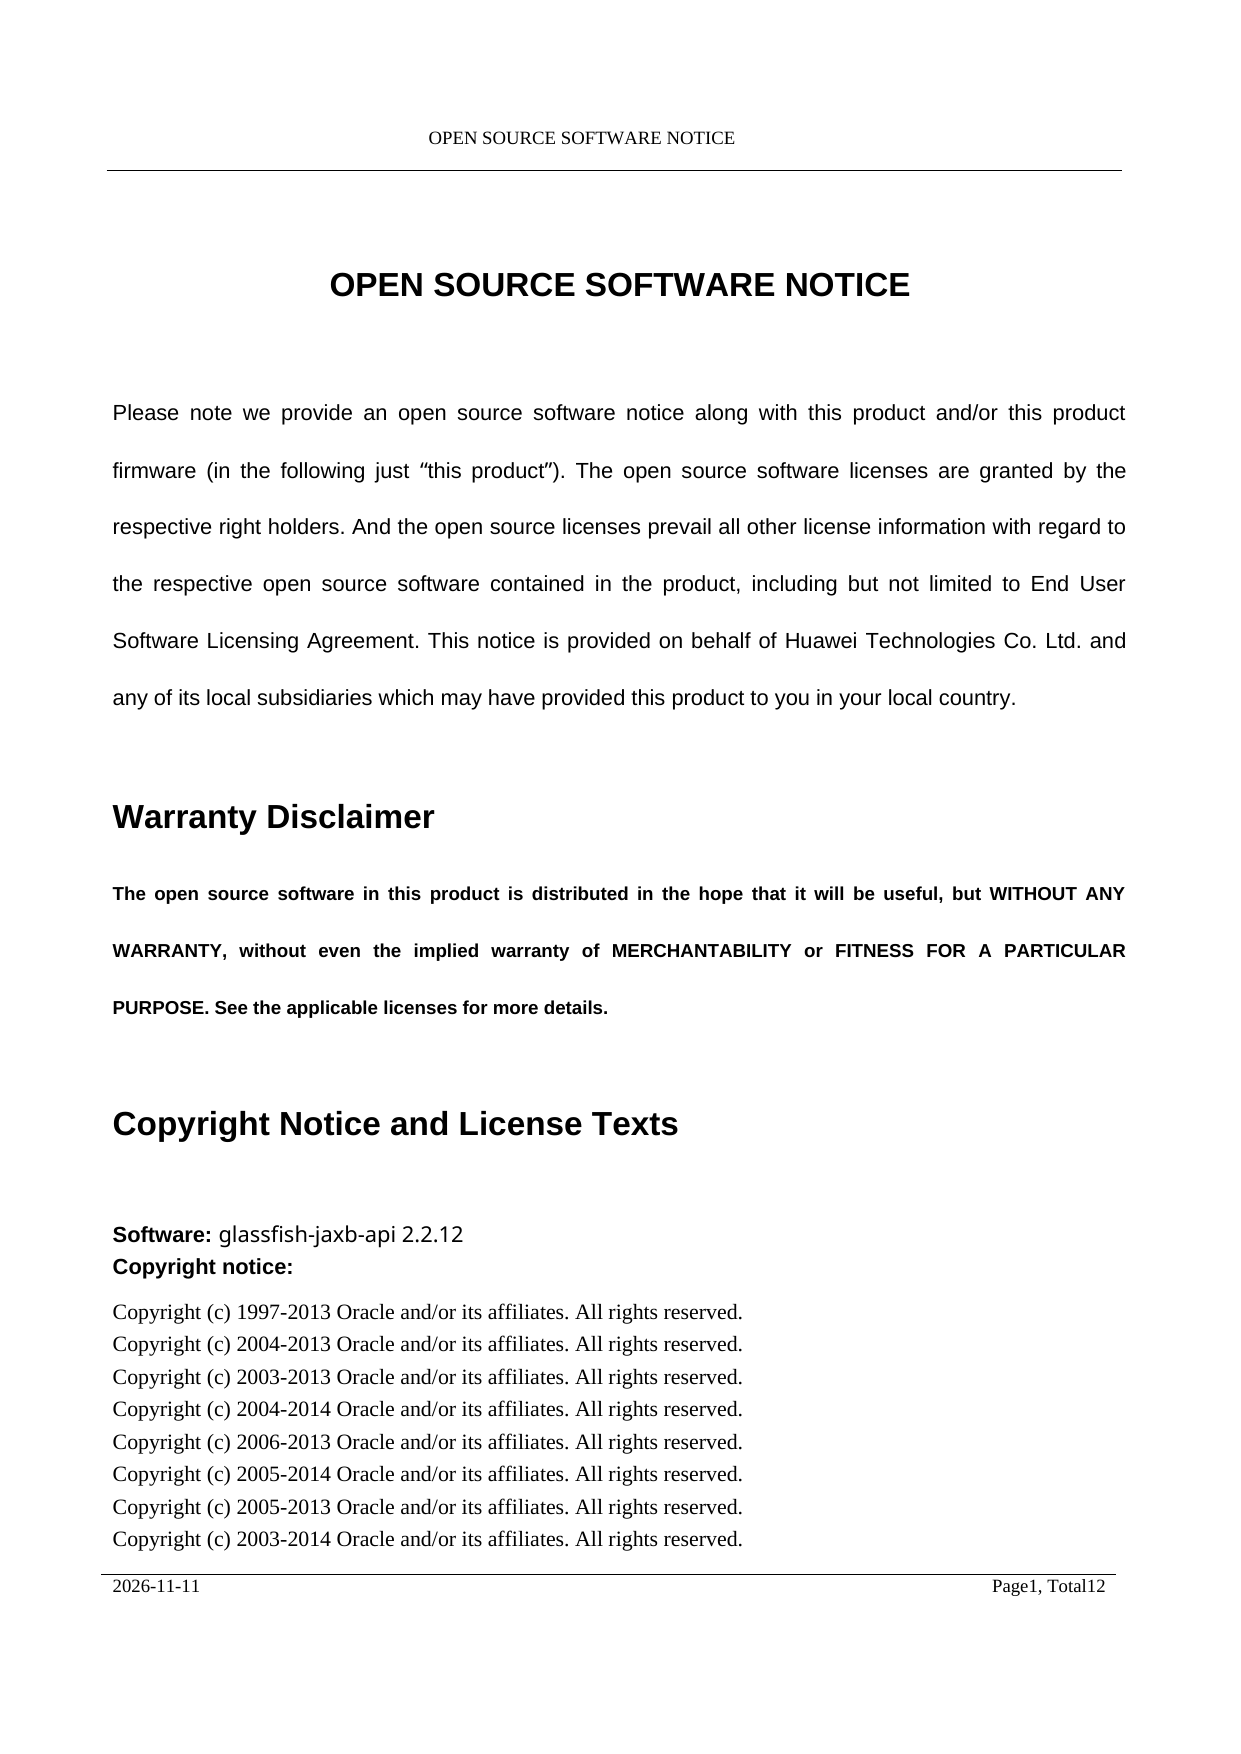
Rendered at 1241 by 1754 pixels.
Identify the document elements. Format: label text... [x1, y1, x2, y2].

text Copyright notice: [112, 1250, 1128, 1282]
text Copyright (c) 2004-2014 Oracle and/or its affiliates. All rights reserved. [112, 1392, 1128, 1425]
text OPEN SOURCE SOFTWARE NOTICE [112, 251, 1128, 316]
text Copyright (c) 1997-2013 Oracle and/or its affiliates. All rights reserved. [112, 1295, 1128, 1327]
text Copyright (c) 2006-2013 Oracle and/or its affiliates. All rights reserved. [112, 1425, 1128, 1457]
text Copyright (c) 2003-2014 Oracle and/or its affiliates. All rights reserved. [112, 1522, 1128, 1555]
text Warranty Disclaimer [112, 784, 1128, 849]
text Please note we provide an open source software notice along with this product and/or this product firmware (in the following just “this product”). The open source software licenses are granted by the respective right holders. And the open source licenses prevail all other license information with regard to the respective open source software contained in the product, including but not limited to End User Software Licensing Agreement. This notice is provided on behalf of Huawei Technologies Co. Ltd. and any of its local subsidiaries which may have provided this product to you in your local country. [112, 397, 1128, 713]
text Software: glassfish-jaxb-api 2.2.12 [112, 1217, 1128, 1250]
text The open source software in this product is distributed in the hope that it will be useful, but WITHOUT ANY WARRANTY, without even the implied warranty of MERCHANTABILITY or FITNESS FOR A PARTICULAR PURPOSE. See the applicable licenses for more details. [112, 877, 1128, 1024]
text Copyright (c) 2005-2014 Oracle and/or its affiliates. All rights reserved. [112, 1457, 1128, 1490]
text Copyright (c) 2005-2013 Oracle and/or its affiliates. All rights reserved. [112, 1490, 1128, 1522]
text Copyright (c) 2004-2013 Oracle and/or its affiliates. All rights reserved. [112, 1327, 1128, 1360]
text Copyright Notice and License Texts [112, 1091, 1128, 1156]
text Copyright (c) 2003-2013 Oracle and/or its affiliates. All rights reserved. [112, 1360, 1128, 1392]
